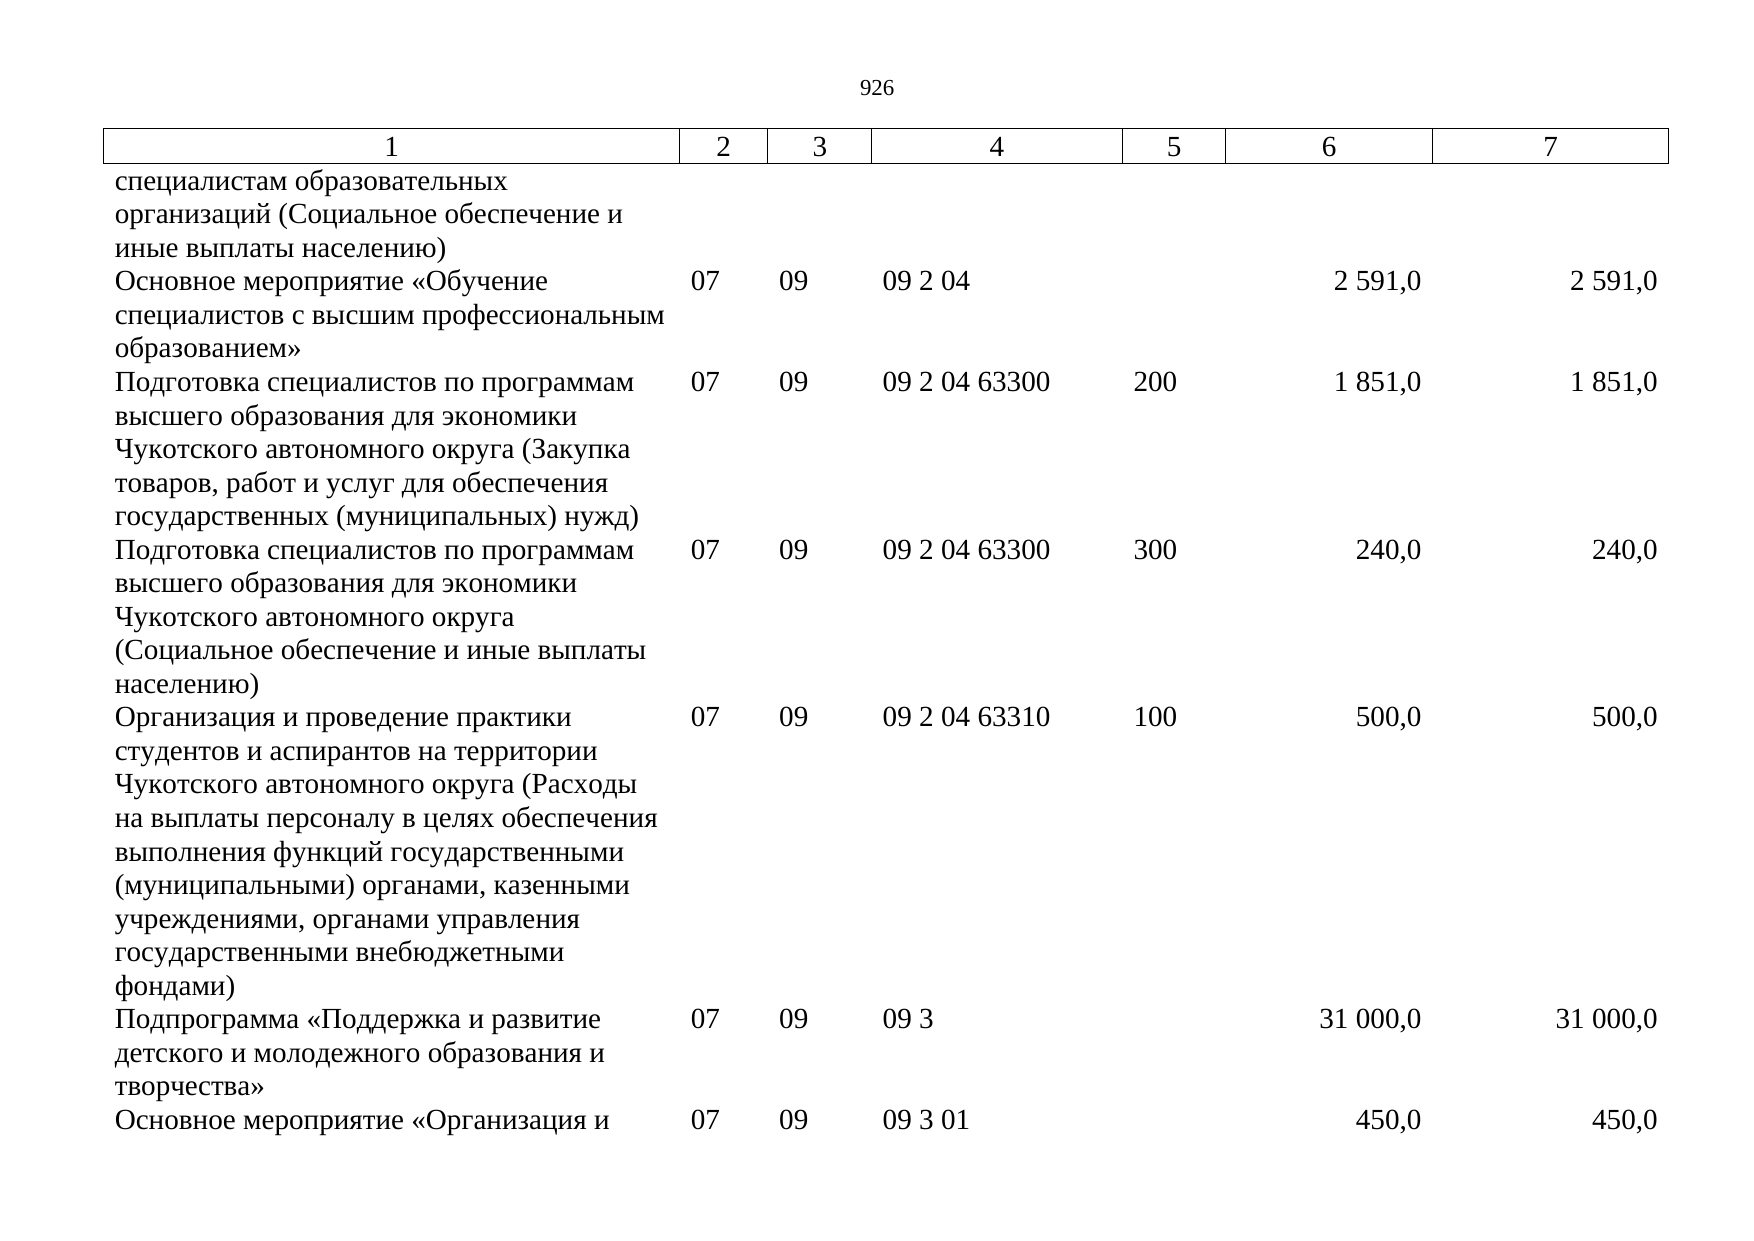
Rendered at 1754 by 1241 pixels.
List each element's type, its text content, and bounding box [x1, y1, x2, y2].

table_header 5 [1123, 129, 1225, 163]
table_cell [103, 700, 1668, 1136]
table_header 3 [768, 129, 871, 163]
table_header 2 [680, 129, 767, 163]
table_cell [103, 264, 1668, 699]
table_header 4 [872, 129, 1122, 163]
table_header 1 [104, 129, 679, 163]
table_header 6 [1226, 129, 1432, 163]
table_header 7 [1433, 129, 1668, 163]
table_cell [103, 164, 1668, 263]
